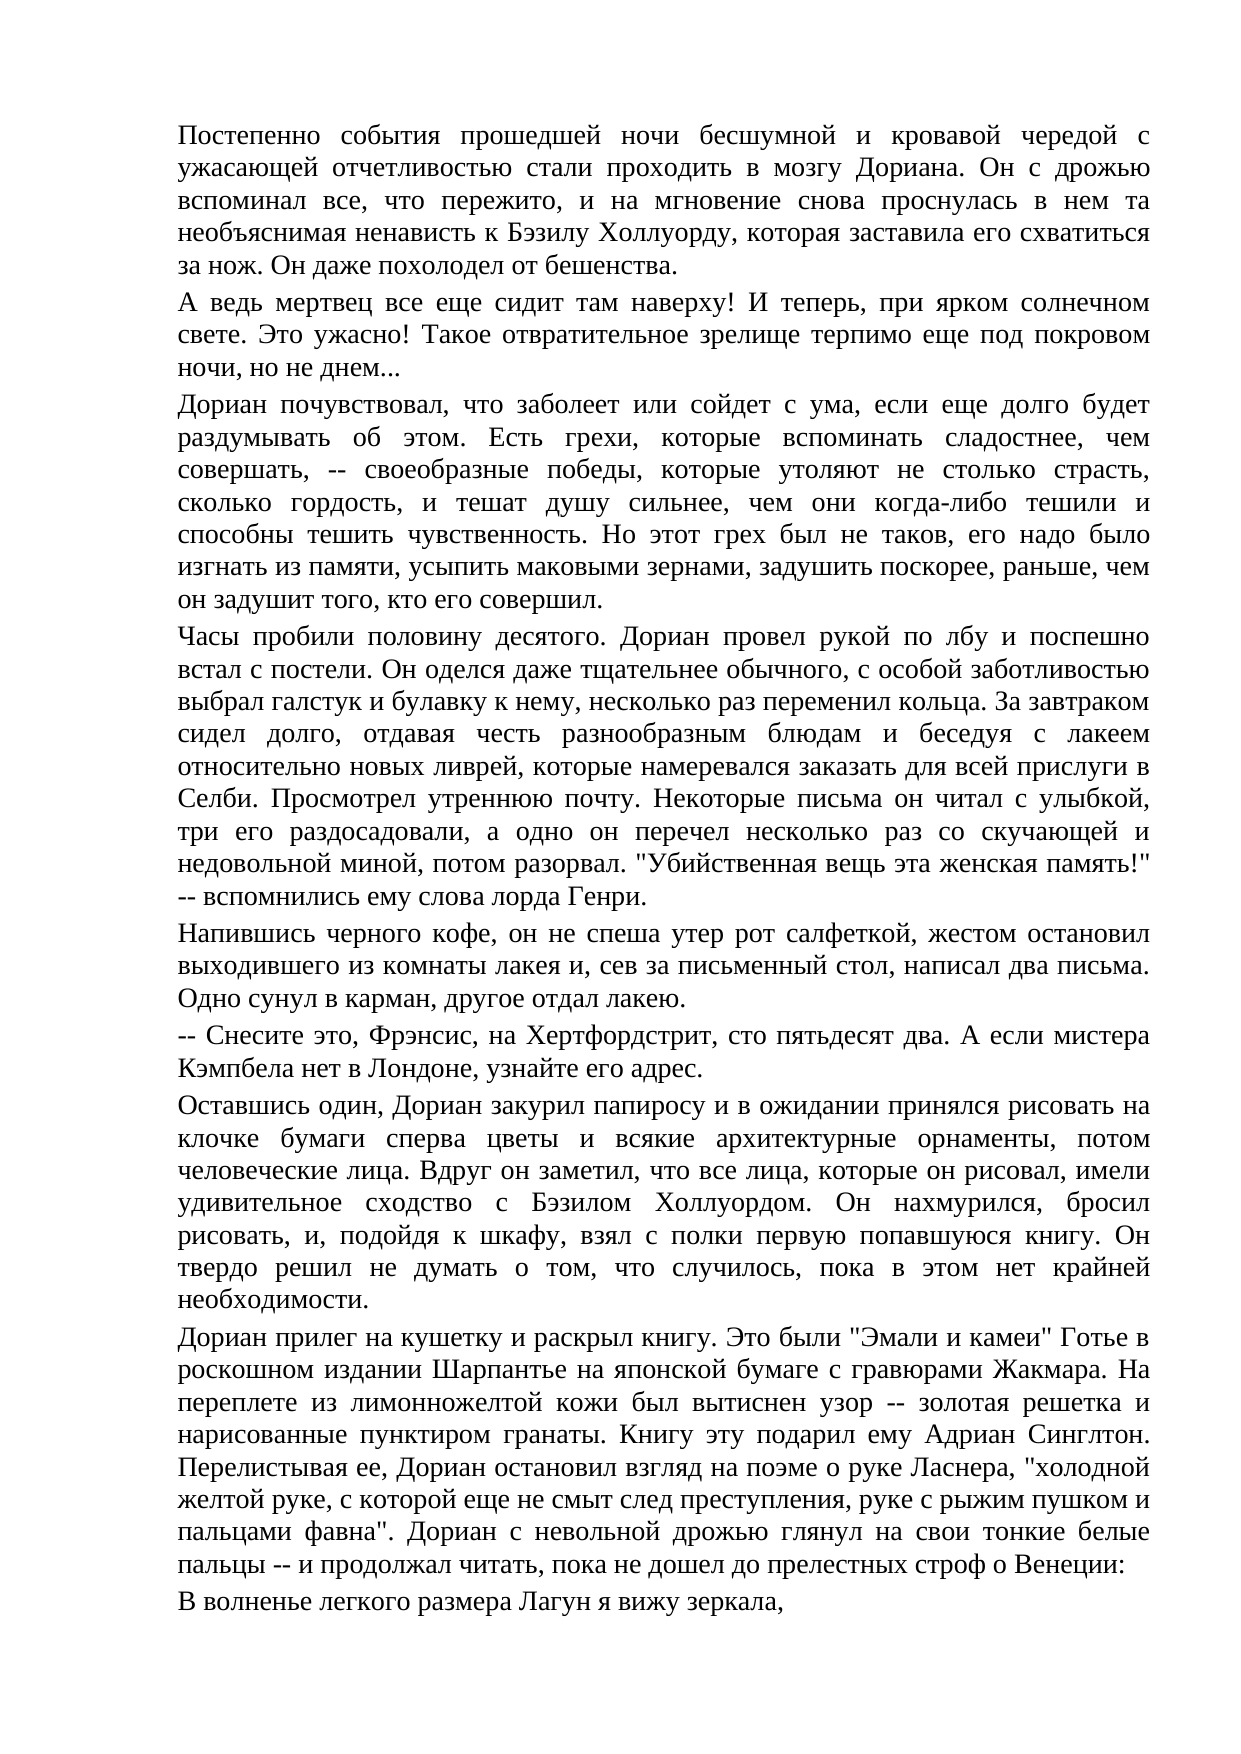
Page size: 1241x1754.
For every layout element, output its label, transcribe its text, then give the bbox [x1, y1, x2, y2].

text В волненье легкого размера Лагун я вижу зеркала, [177, 1584, 1152, 1617]
text Часы пробили половину десятого. Дориан провел рукой по лбу и поспешно встал с постели. Он оделся даже тщательнее обычного, с особой заботливостью выбрал галстук и булавку к нему, несколько раз переменил кольца. За завтраком сидел долго, отдавая честь разнообразным блюдам и беседуя с лакеем относительно новых ливрей, которые намеревался заказать для всей прислуги в Селби. Просмотрел утреннюю почту. Некоторые письма он читал с улыбкой, три его раздосадовали, а одно он перечел несколько раз со скучающей и недовольной миной, потом разорвал. "Убийственная вещь эта женская память!" -- вспомнились ему слова лорда Генри. [177, 619, 1152, 911]
text Дориан почувствовал, что заболеет или сойдет с ума, если еще долго будет раздумывать об этом. Есть грехи, которые вспоминать сладостнее, чем совершать, -- своеобразные победы, которые утоляют не столько страсть, сколько гордость, и тешат душу сильнее, чем они когда-либо тешили и способны тешить чувственность. Но этот грех был не таков, его надо было изгнать из памяти, усыпить маковыми зернами, задушить поскорее, раньше, чем он задушит того, кто его совершил. [177, 387, 1152, 614]
text Постепенно события прошедшей ночи бесшумной и кровавой чередой с ужасающей отчетливостью стали проходить в мозгу Дориана. Он с дрожью вспоминал все, что пережито, и на мгновение снова проснулась в нем та необъяснимая ненависть к Бэзилу Холлуорду, которая заставила его схватиться за нож. Он даже похолодел от бешенства. [177, 118, 1152, 280]
text А ведь мертвец все еще сидит там наверху! И теперь, при ярком солнечном свете. Это ужасно! Такое отвратительное зрелище терпимо еще под покровом ночи, но не днем... [177, 285, 1152, 382]
text Дориан прилег на кушетку и раскрыл книгу. Это были "Эмали и камеи" Готье в роскошном издании Шарпантье на японской бумаге с гравюрами Жакмара. На переплете из лимонножелтой кожи был вытиснен узор -- золотая решетка и нарисованные пунктиром гранаты. Книгу эту подарил ему Адриан Синглтон. Перелистывая ее, Дориан остановил взгляд на поэме о руке Ласнера, "холодной желтой руке, с которой еще не смыт след преступления, руке с рыжим пушком и пальцами фавна". Дориан с невольной дрожью глянул на свои тонкие белые пальцы -- и продолжал читать, пока не дошел до прелестных строф о Венеции: [177, 1320, 1152, 1579]
text Оставшись один, Дориан закурил папиросу и в ожидании принялся рисовать на клочке бумаги сперва цветы и всякие архитектурные орнаменты, потом человеческие лица. Вдруг он заметил, что все лица, которые он рисовал, имели удивительное сходство с Бэзилом Холлуордом. Он нахмурился, бросил рисовать, и, подойдя к шкафу, взял с полки первую попавшуюся книгу. Он твердо решил не думать о том, что случилось, пока в этом нет крайней необходимости. [177, 1088, 1152, 1315]
text -- Снесите это, Фрэнсис, на Хертфордстрит, сто пятьдесят два. А если мистера Кэмпбела нет в Лондоне, узнайте его адрес. [177, 1018, 1152, 1083]
text Напившись черного кофе, он не спеша утер рот салфеткой, жестом остановил выходившего из комнаты лакея и, сев за письменный стол, написал два письма. Одно сунул в карман, другое отдал лакею. [177, 916, 1152, 1013]
